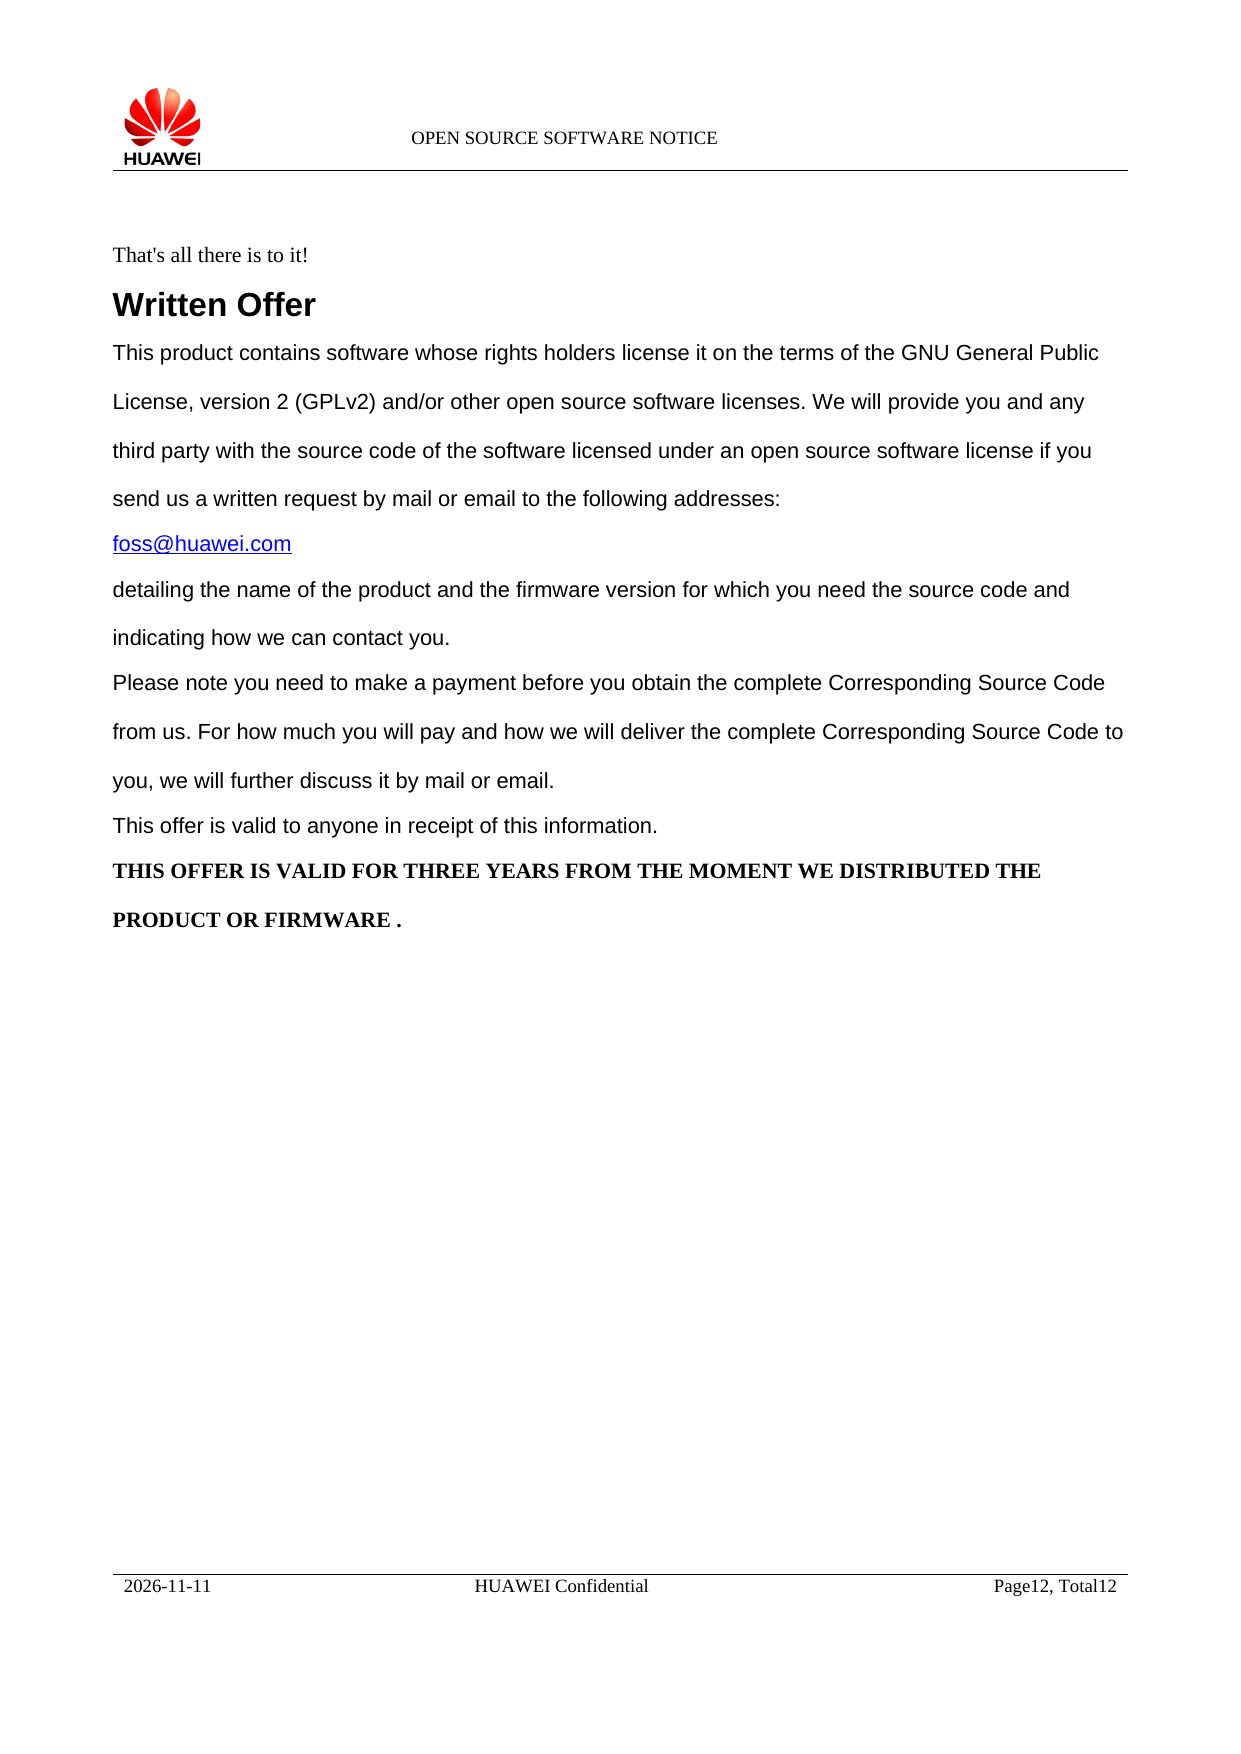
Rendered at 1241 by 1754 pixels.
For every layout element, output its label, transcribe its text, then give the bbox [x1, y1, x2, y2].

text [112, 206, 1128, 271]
text Written Offer [112, 271, 1128, 336]
text detailing the name of the product and the firmware version for which you need the source code and indicating how we can contact you. [112, 573, 1128, 654]
text This offer is valid for three years from the moment we distributed the product or firmware . [112, 854, 1128, 936]
text This product contains software whose rights holders license it on the terms of the GNU General Public License, version 2 (GPLv2) and/or other open source software licenses. We will provide you and any third party with the source code of the software licensed under an open source software license if you send us a written request by mail or email to the following addresses: [112, 336, 1128, 515]
text foss@huawei.com [112, 528, 1128, 560]
text This offer is valid to anyone in receipt of this information. [112, 809, 1128, 842]
text Please note you need to make a payment before you obtain the complete Corresponding Source Code from us. For how much you will pay and how we will deliver the complete Corresponding Source Code to you, we will further discuss it by mail or email. [112, 667, 1128, 797]
picture [124, 88, 201, 165]
